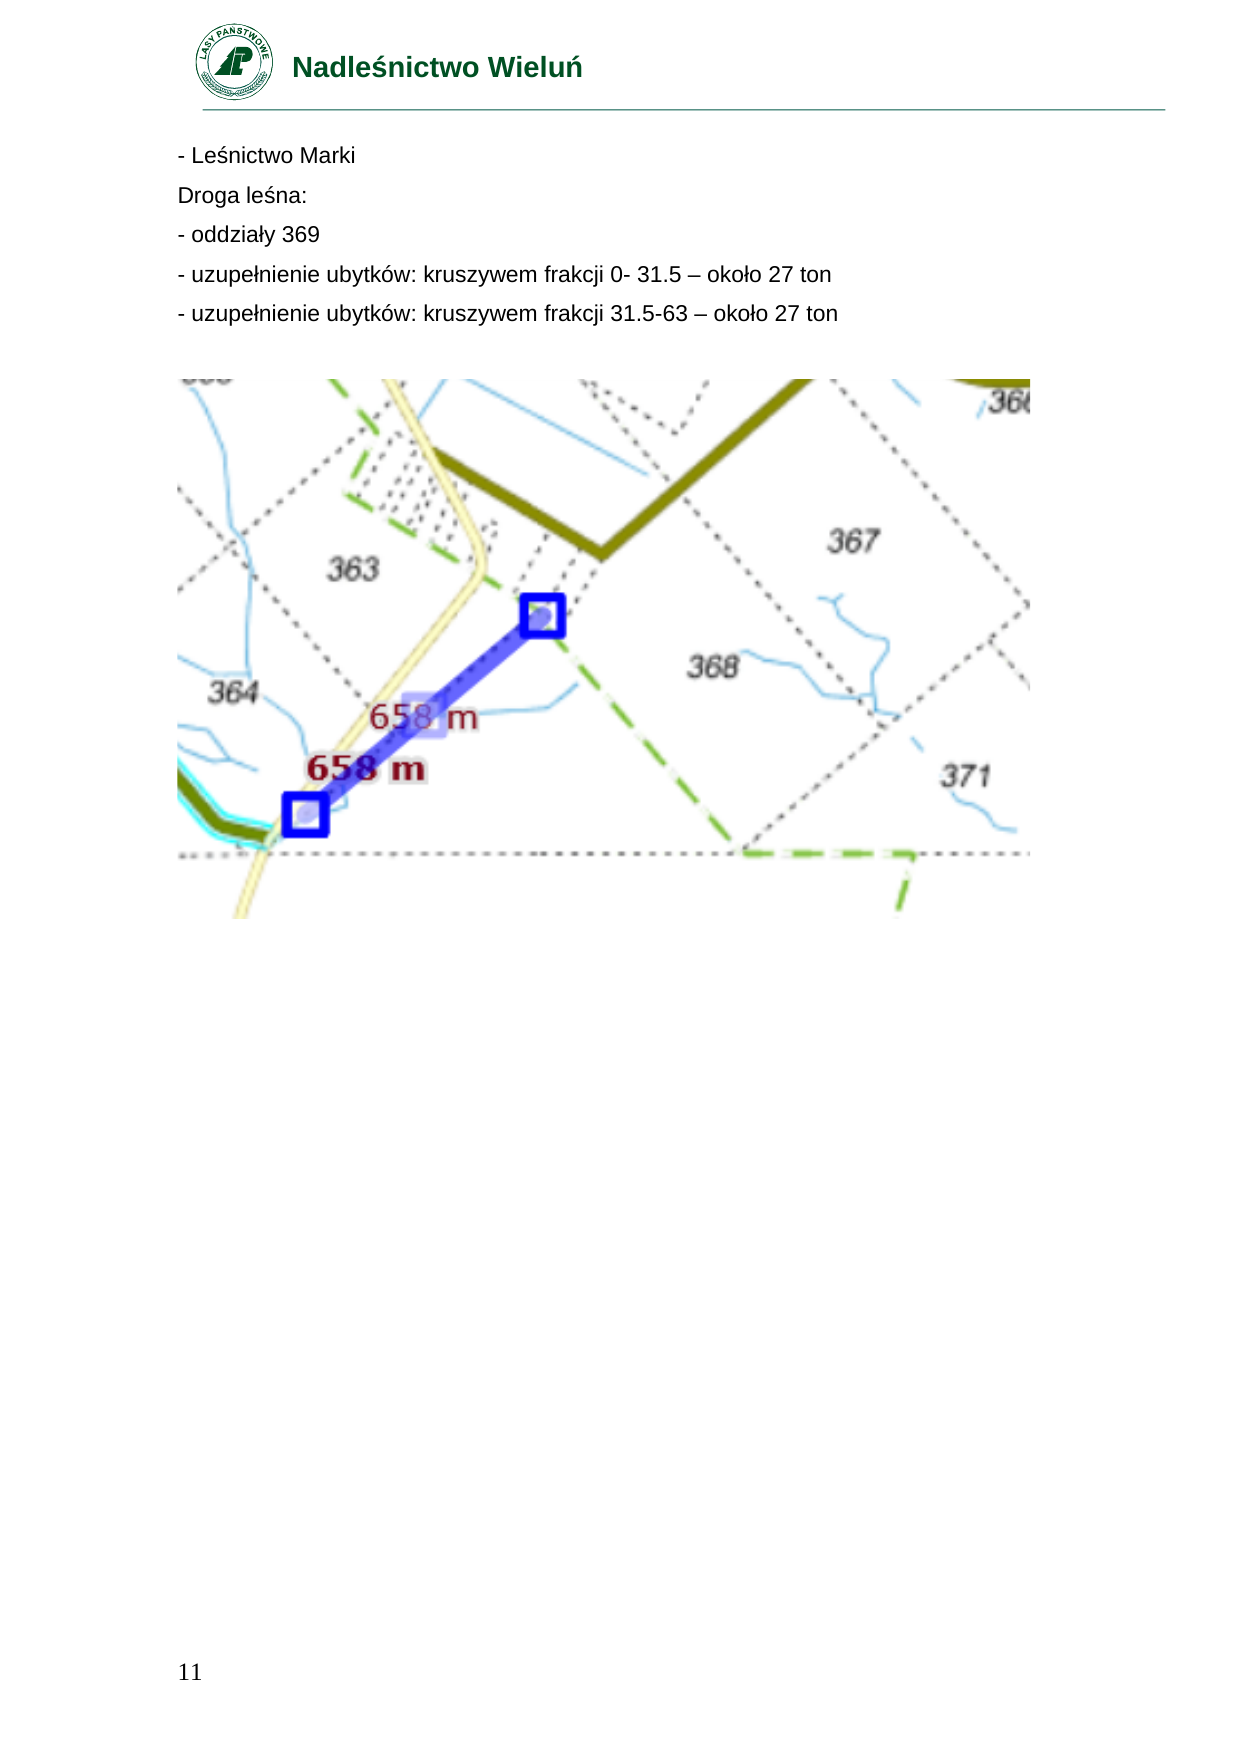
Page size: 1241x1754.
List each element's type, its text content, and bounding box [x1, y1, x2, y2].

picture [177, 379, 1031, 919]
text - oddziały 369 [177, 221, 1140, 248]
text - uzupełnienie ubytków: kruszywem frakcji 0- 31.5 – około 27 ton [177, 261, 1140, 287]
text - uzupełnienie ubytków: kruszywem frakcji 31.5-63 – około 27 ton [177, 300, 1140, 327]
text - Leśnictwo Marki [177, 142, 1140, 169]
text Droga leśna: [177, 182, 1140, 208]
